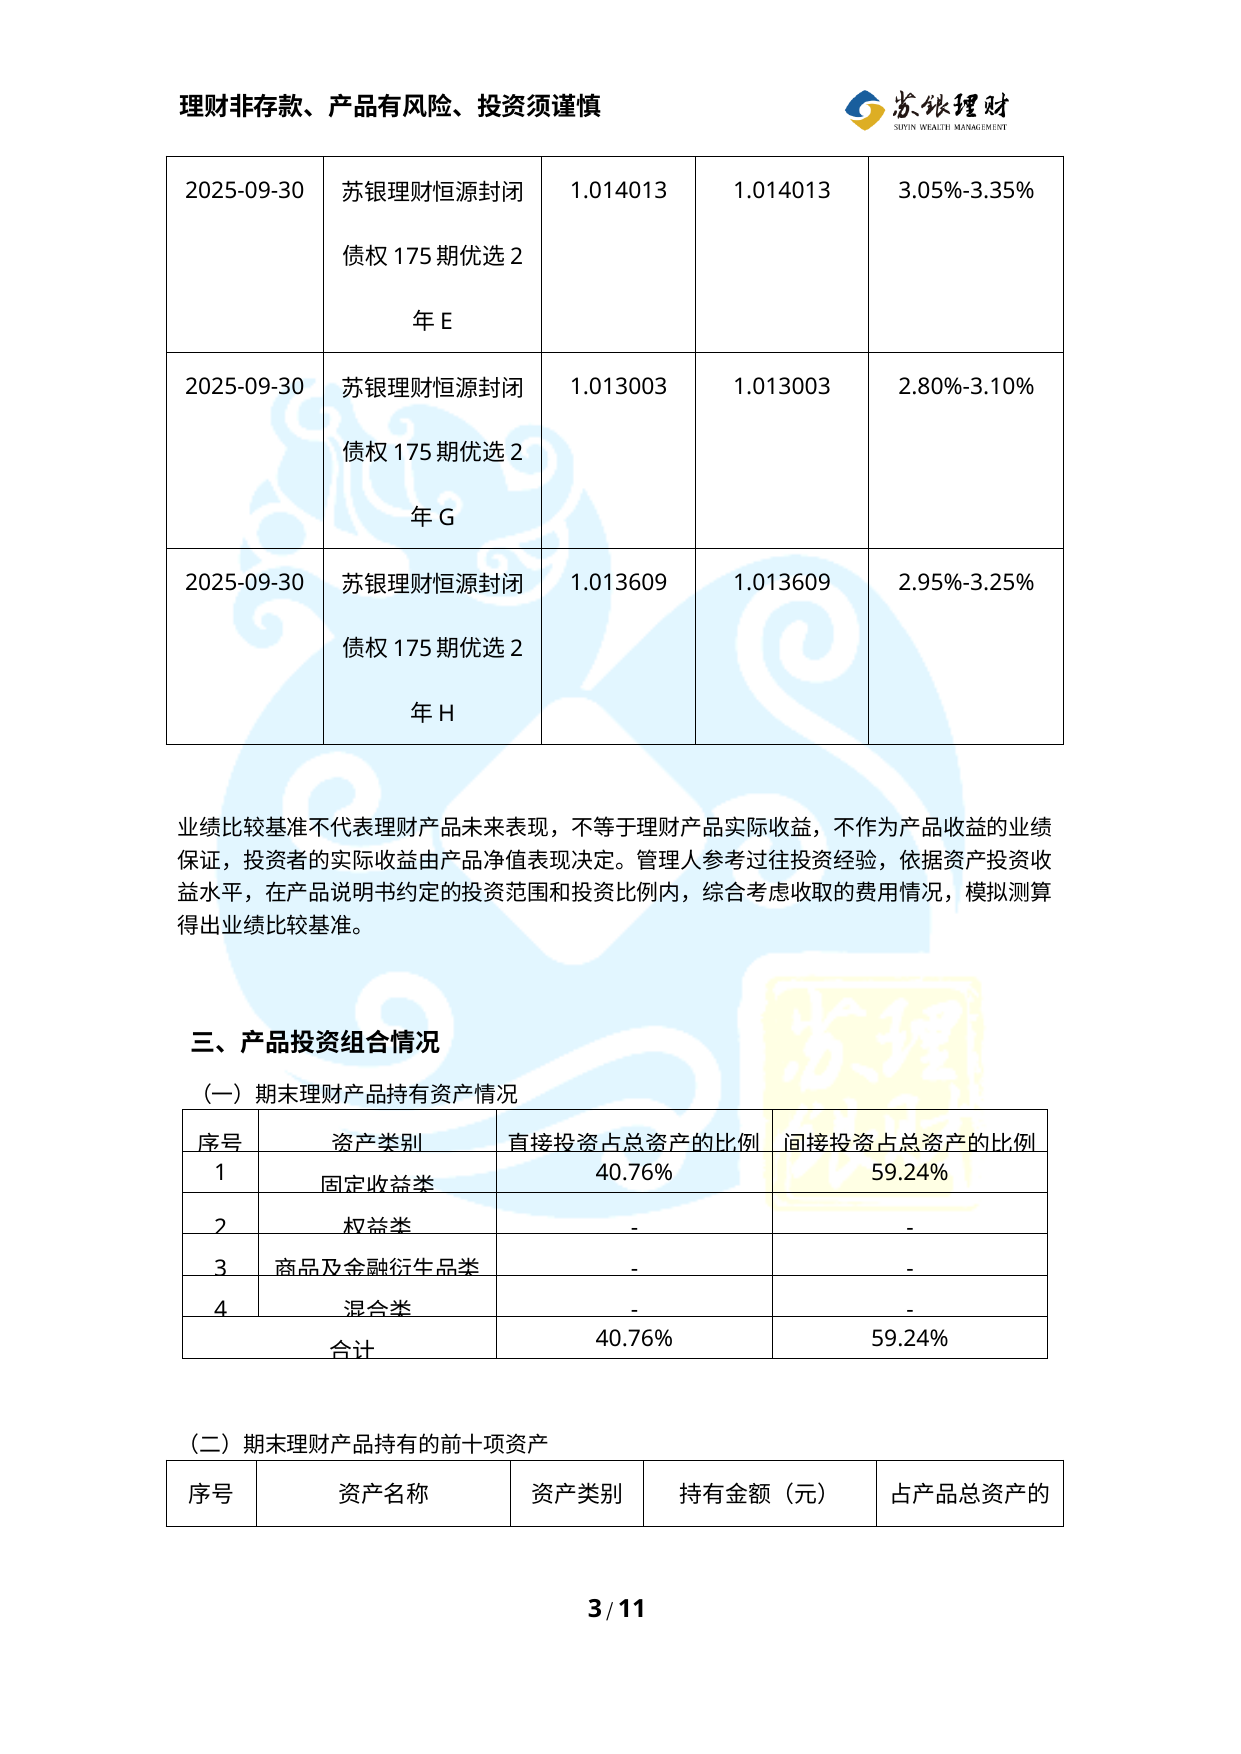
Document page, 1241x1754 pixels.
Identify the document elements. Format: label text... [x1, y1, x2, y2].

subtitle 三、产品投资组合情况 [190, 1008, 1053, 1073]
table_cell 3.05%-3.35% [869, 157, 1063, 352]
table_cell 1.013003 [696, 353, 868, 548]
table_cell 固定收益类 [259, 1152, 496, 1192]
table_cell 3 [183, 1234, 258, 1275]
table_cell 权益类 [259, 1193, 496, 1233]
table_cell - [773, 1276, 1047, 1316]
table_header 资产名称 [257, 1461, 510, 1526]
subtitle （一）期末理财产品持有资产情况 [190, 1077, 1053, 1109]
table_cell 4 [183, 1276, 258, 1316]
table_cell - [497, 1276, 772, 1316]
table_cell 1.014013 [542, 157, 695, 352]
subtitle （二）期末理财产品持有的前十项资产 [177, 1427, 1053, 1459]
table_cell 2.95%-3.25% [869, 549, 1063, 744]
table_header 资产类别 [259, 1110, 496, 1151]
table_header 序号 [183, 1110, 258, 1151]
table_cell 1 [183, 1152, 258, 1192]
table_header 占产品总资产的比例（%） [877, 1461, 1063, 1526]
table_cell 苏银理财恒源封闭债权175期优选2年H [324, 549, 541, 744]
table_cell 1.013003 [542, 353, 695, 548]
table_cell 2025-09-30 [167, 353, 323, 548]
table_cell - [773, 1234, 1047, 1275]
table_cell 混合类 [259, 1276, 496, 1316]
picture [820, 72, 1039, 143]
table_header 序号 [167, 1461, 256, 1526]
table_cell 2 [183, 1193, 258, 1233]
table_header 资产类别 [511, 1461, 643, 1526]
table_cell 1.013609 [696, 549, 868, 744]
table_cell 2025-09-30 [167, 157, 323, 352]
table_cell - [497, 1234, 772, 1275]
table_cell - [773, 1193, 1047, 1233]
table_header 间接投资占总资产的比例 [773, 1110, 1047, 1151]
table_cell 40.76% [497, 1317, 772, 1357]
table_header 直接投资占总资产的比例 [497, 1110, 772, 1151]
table_cell - [497, 1193, 772, 1233]
table_cell 苏银理财恒源封闭债权175期优选2年G [324, 353, 541, 548]
table_cell 40.76% [497, 1152, 772, 1192]
table_cell 2.80%-3.10% [869, 353, 1063, 548]
table_cell 1.013609 [542, 549, 695, 744]
table_cell 59.24% [773, 1152, 1047, 1192]
table_header 持有金额（元） [644, 1461, 876, 1526]
table_cell 1.014013 [696, 157, 868, 352]
table_cell 合计 [183, 1317, 496, 1357]
text 业绩比较基准不代表理财产品未来表现，不等于理财产品实际收益，不作为产品收益的业绩保证，投资者的实际收益由产品净值表现决定。管理人参考过往投资经验，依据资产投资收益水平，在产品说明书约定的投资范围和投资比例内，综合考虑收取的费用情况，模拟测算得出业绩比较基准。 [177, 810, 1053, 940]
table_cell 2025-09-30 [167, 549, 323, 744]
table_cell 商品及金融衍生品类 [259, 1234, 496, 1275]
table_cell 苏银理财恒源封闭债权175期优选2年E [324, 157, 541, 352]
table_cell 59.24% [773, 1317, 1047, 1357]
